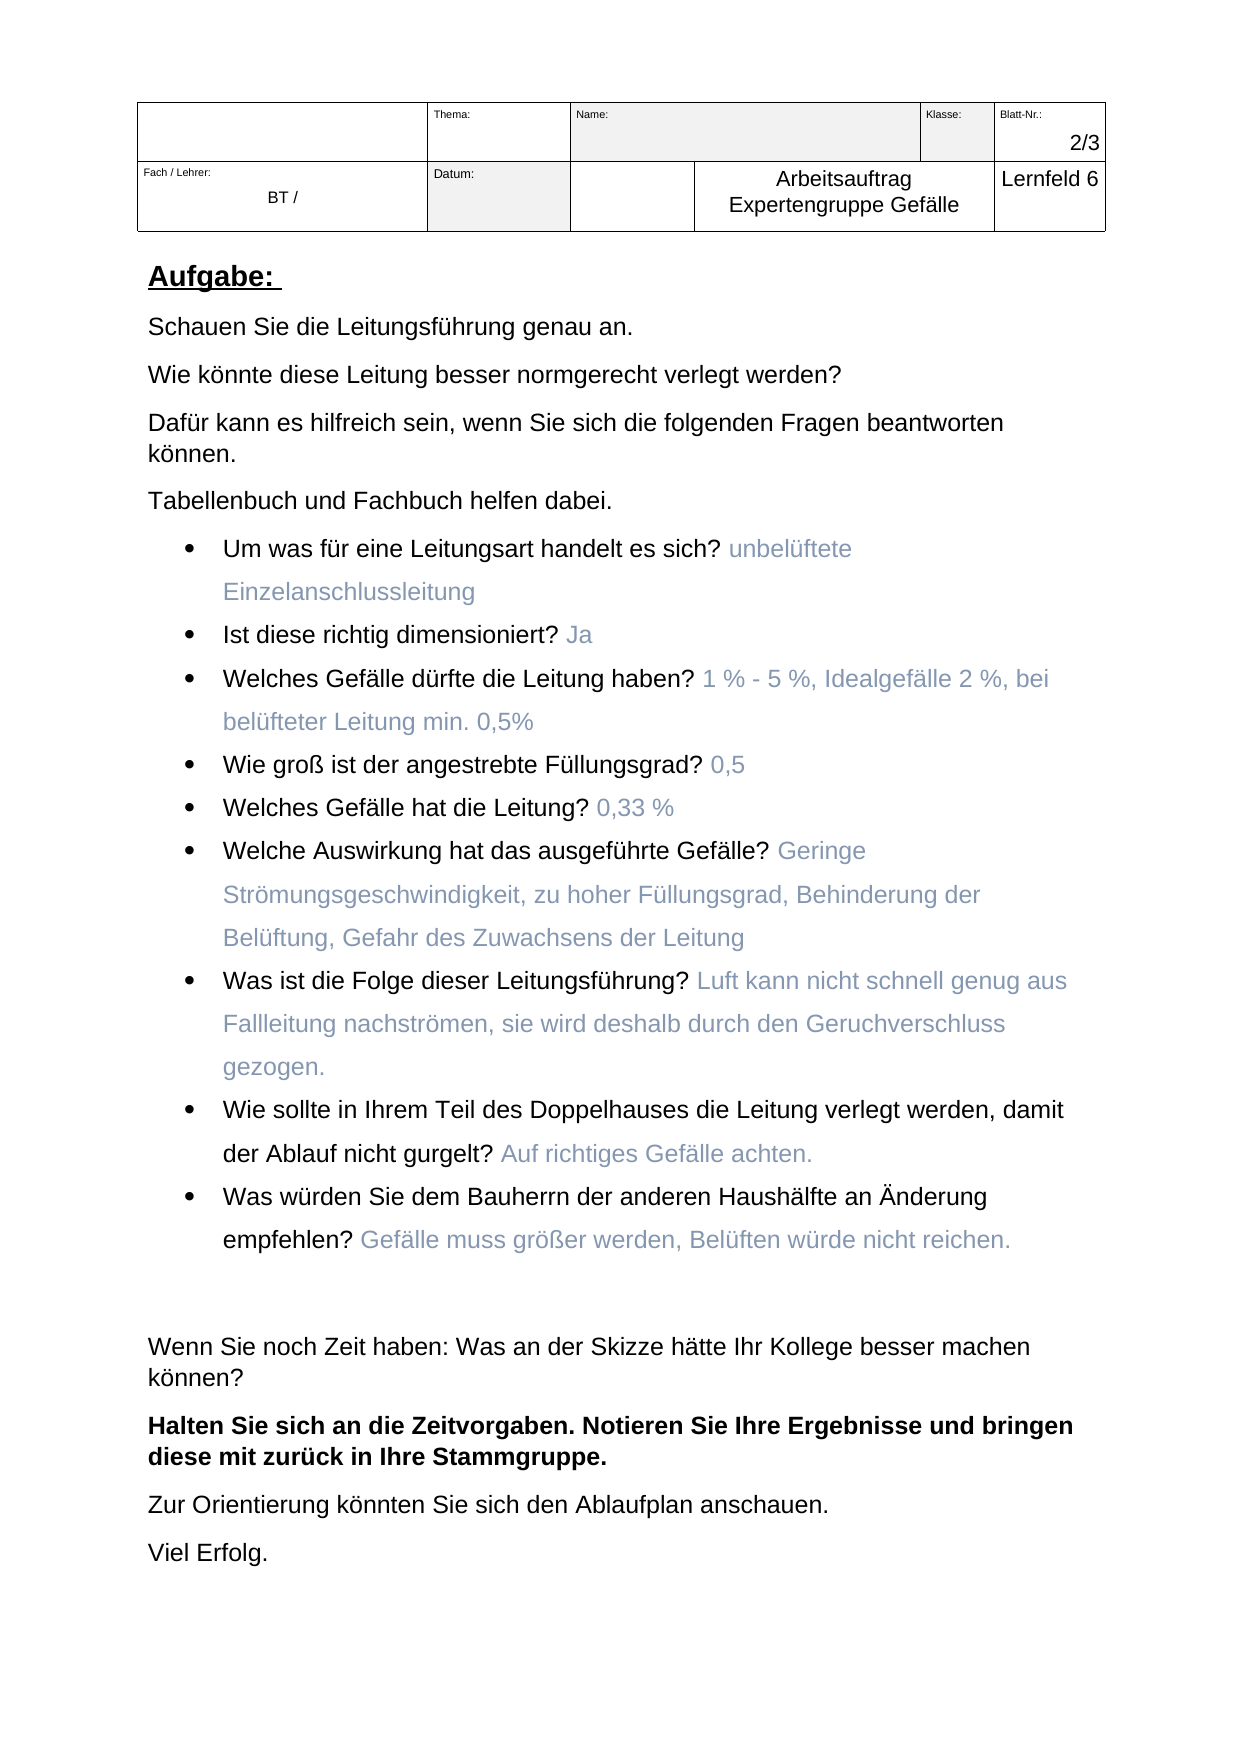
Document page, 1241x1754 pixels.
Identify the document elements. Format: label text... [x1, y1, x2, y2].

list Welches Gefälle hat die Leitung? 0,33 % [185, 793, 1093, 822]
text Halten Sie sich an die Zeitvorgaben. Notieren Sie Ihre Ergebnisse und bringen diese mit zurück in Ihre Stammgruppe. [148, 1411, 1093, 1471]
text Wie könnte diese Leitung besser normgerecht verlegt werden? [148, 360, 1093, 388]
list Um was für eine Leitungsart handelt es sich? unbelüftete Einzelanschlussleitung [185, 534, 1093, 606]
text Zur Orientierung könnten Sie sich den Ablaufplan anschauen. [148, 1490, 1093, 1519]
list Welches Gefälle dürfte die Leitung haben? 1 % - 5 %, Idealgefälle 2 %, bei belüfteter Leitung min. 0,5% [185, 663, 1093, 736]
list Was würden Sie dem Bauherrn der anderen Haushälfte an Änderung empfehlen? Gefälle muss größer werden, Belüften würde nicht reichen. [185, 1182, 1093, 1254]
text Wenn Sie noch Zeit haben: Was an der Skizze hätte Ihr Kollege besser machen können? [148, 1332, 1093, 1392]
list Wie sollte in Ihrem Teil des Doppelhauses die Leitung verlegt werden, damit der Ablauf nicht gurgelt? Auf richtiges Gefälle achten. [185, 1095, 1093, 1167]
list Was ist die Folge dieser Leitungsführung? Luft kann nicht schnell genug aus Fallleitung nachströmen, sie wird deshalb durch den Geruchverschluss gezogen. [185, 966, 1093, 1081]
text Dafür kann es hilfreich sein, wenn Sie sich die folgenden Fragen beantworten können. [148, 407, 1093, 467]
list Ist diese richtig dimensioniert? Ja [185, 620, 1093, 649]
text Tabellenbuch und Fachbuch helfen dabei. [148, 486, 1093, 515]
list Wie groß ist der angestrebte Füllungsgrad? 0,5 [185, 750, 1093, 779]
text Viel Erfolg. [148, 1538, 1093, 1566]
text Schauen Sie die Leitungsführung genau an. [148, 312, 1093, 341]
text Aufgabe: [148, 259, 1093, 293]
list Welche Auswirkung hat das ausgeführte Gefälle? Geringe Strömungsgeschwindigkeit, zu hoher Füllungsgrad, Behinderung der Belüftung, Gefahr des Zuwachsens der Leitung [185, 836, 1093, 951]
